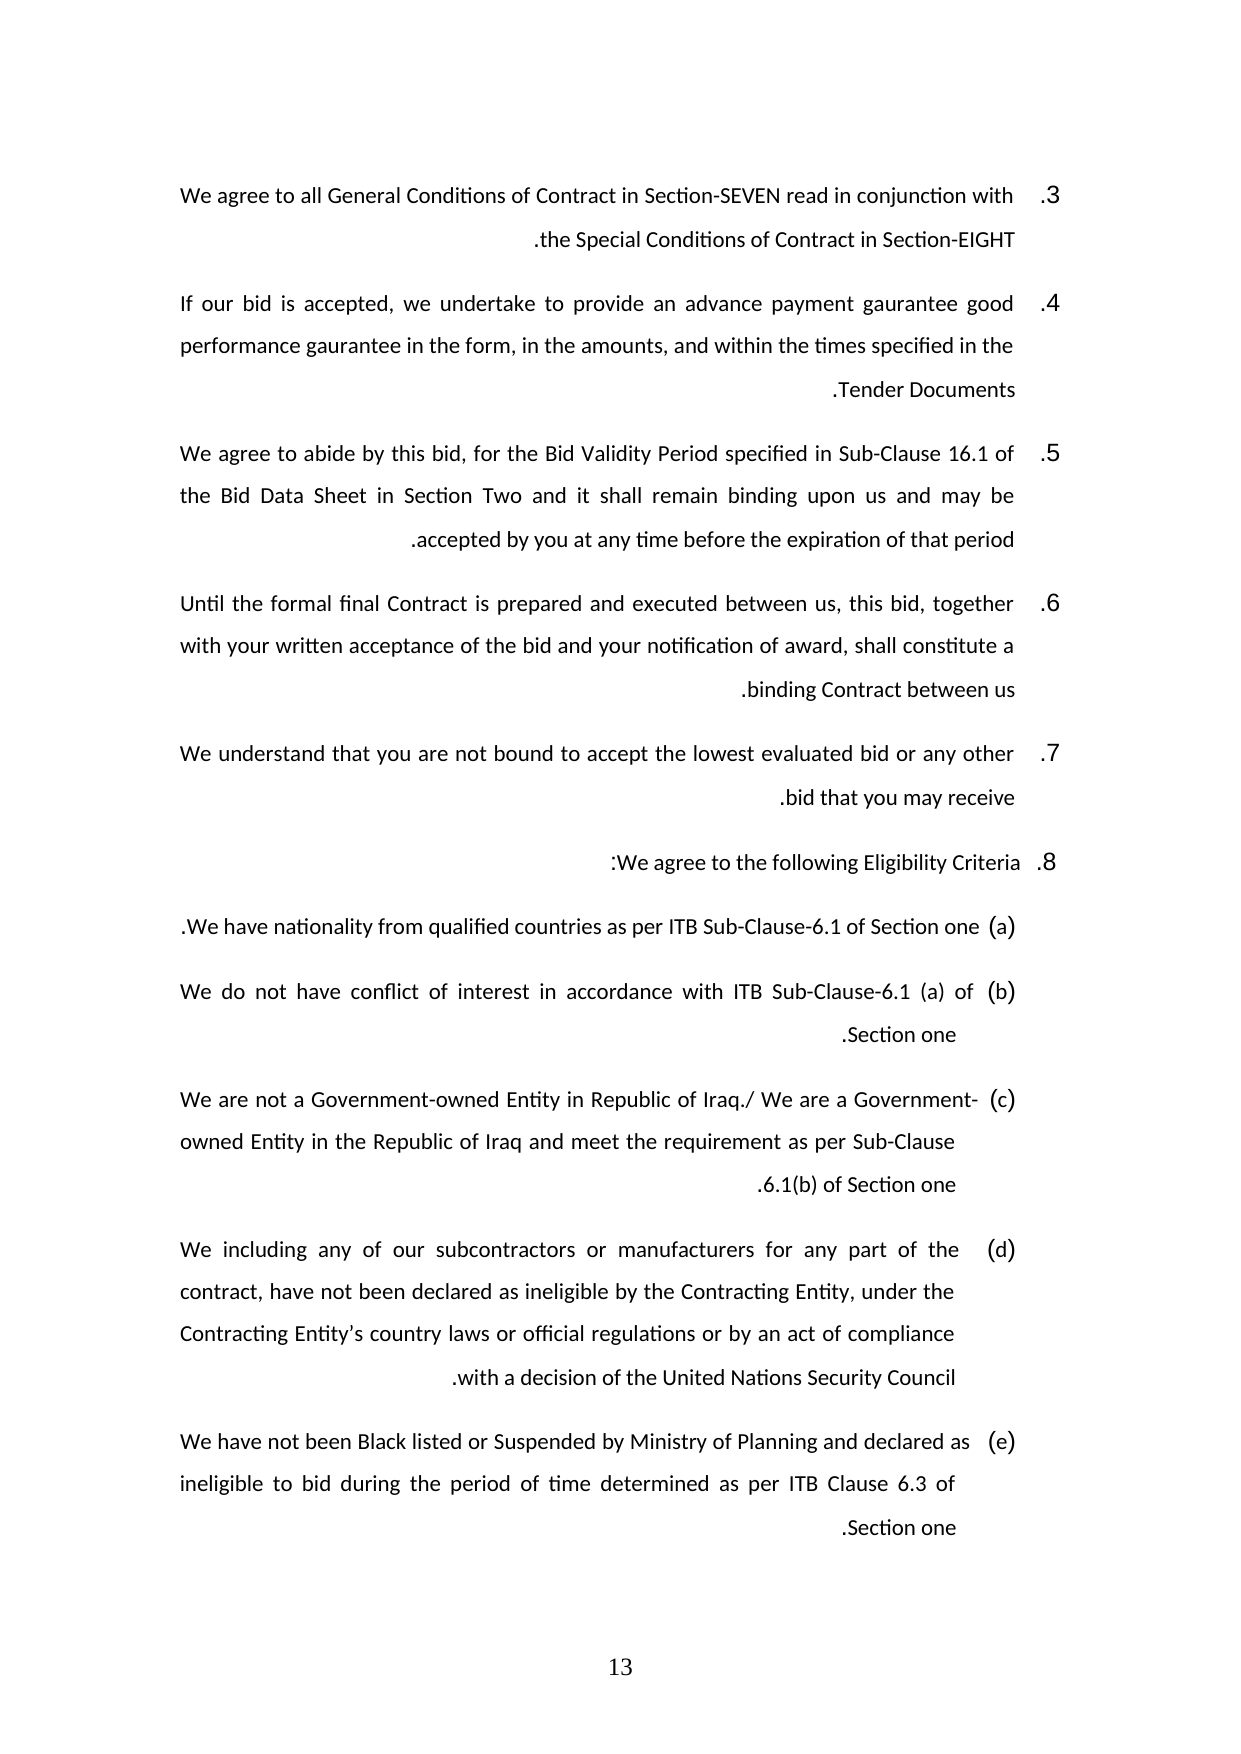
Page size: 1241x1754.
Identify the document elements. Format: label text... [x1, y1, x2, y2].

text 5. We agree to abide by this bid, for the Bid Validity Period specified in Sub-Clause 16.1 of the Bid Data Sheet in Section Two and it shall remain binding upon us and may be accepted by you at any time before the expiration of that period. [180, 438, 1060, 553]
text (c) We are not a Government-owned Entity in Republic of Iraq./ We are a Government-owned Entity in the Republic of Iraq and meet the requirement as per Sub-Clause 6.1(b) of Section one. [180, 1084, 1016, 1198]
text (d) We including any of our subcontractors or manufacturers for any part of the contract, have not been declared as ineligible by the Contracting Entity, under the Contracting Entity’s country laws or official regulations or by an act of compliance with a decision of the United Nations Security Council. [180, 1234, 1016, 1391]
text 8. We agree to the following Eligibility Criteria: [180, 847, 1056, 876]
text (a) We have nationality from qualified countries as per ITB Sub-Clause-6.1 of Section one. [180, 911, 1016, 940]
text 6. Until the formal final Contract is prepared and executed between us, this bid, together with your written acceptance of the bid and your notification of award, shall constitute a binding Contract between us. [180, 588, 1060, 703]
text (e) We have not been Black listed or Suspended by Ministry of Planning and declared as ineligible to bid during the period of time determined as per ITB Clause 6.3 of Section one. [180, 1426, 1016, 1541]
text 3. We agree to all General Conditions of Contract in Section-SEVEN read in conjunction with the Special Conditions of Contract in Section-EIGHT. [180, 180, 1060, 253]
text 7. We understand that you are not bound to accept the lowest evaluated bid or any other bid that you may receive. [180, 738, 1060, 811]
text 4. If our bid is accepted, we undertake to provide an advance payment gaurantee good performance gaurantee in the form, in the amounts, and within the times specified in the Tender Documents. [180, 288, 1060, 403]
text (b) We do not have conflict of interest in accordance with ITB Sub-Clause-6.1 (a) of Section one. [180, 976, 1016, 1048]
